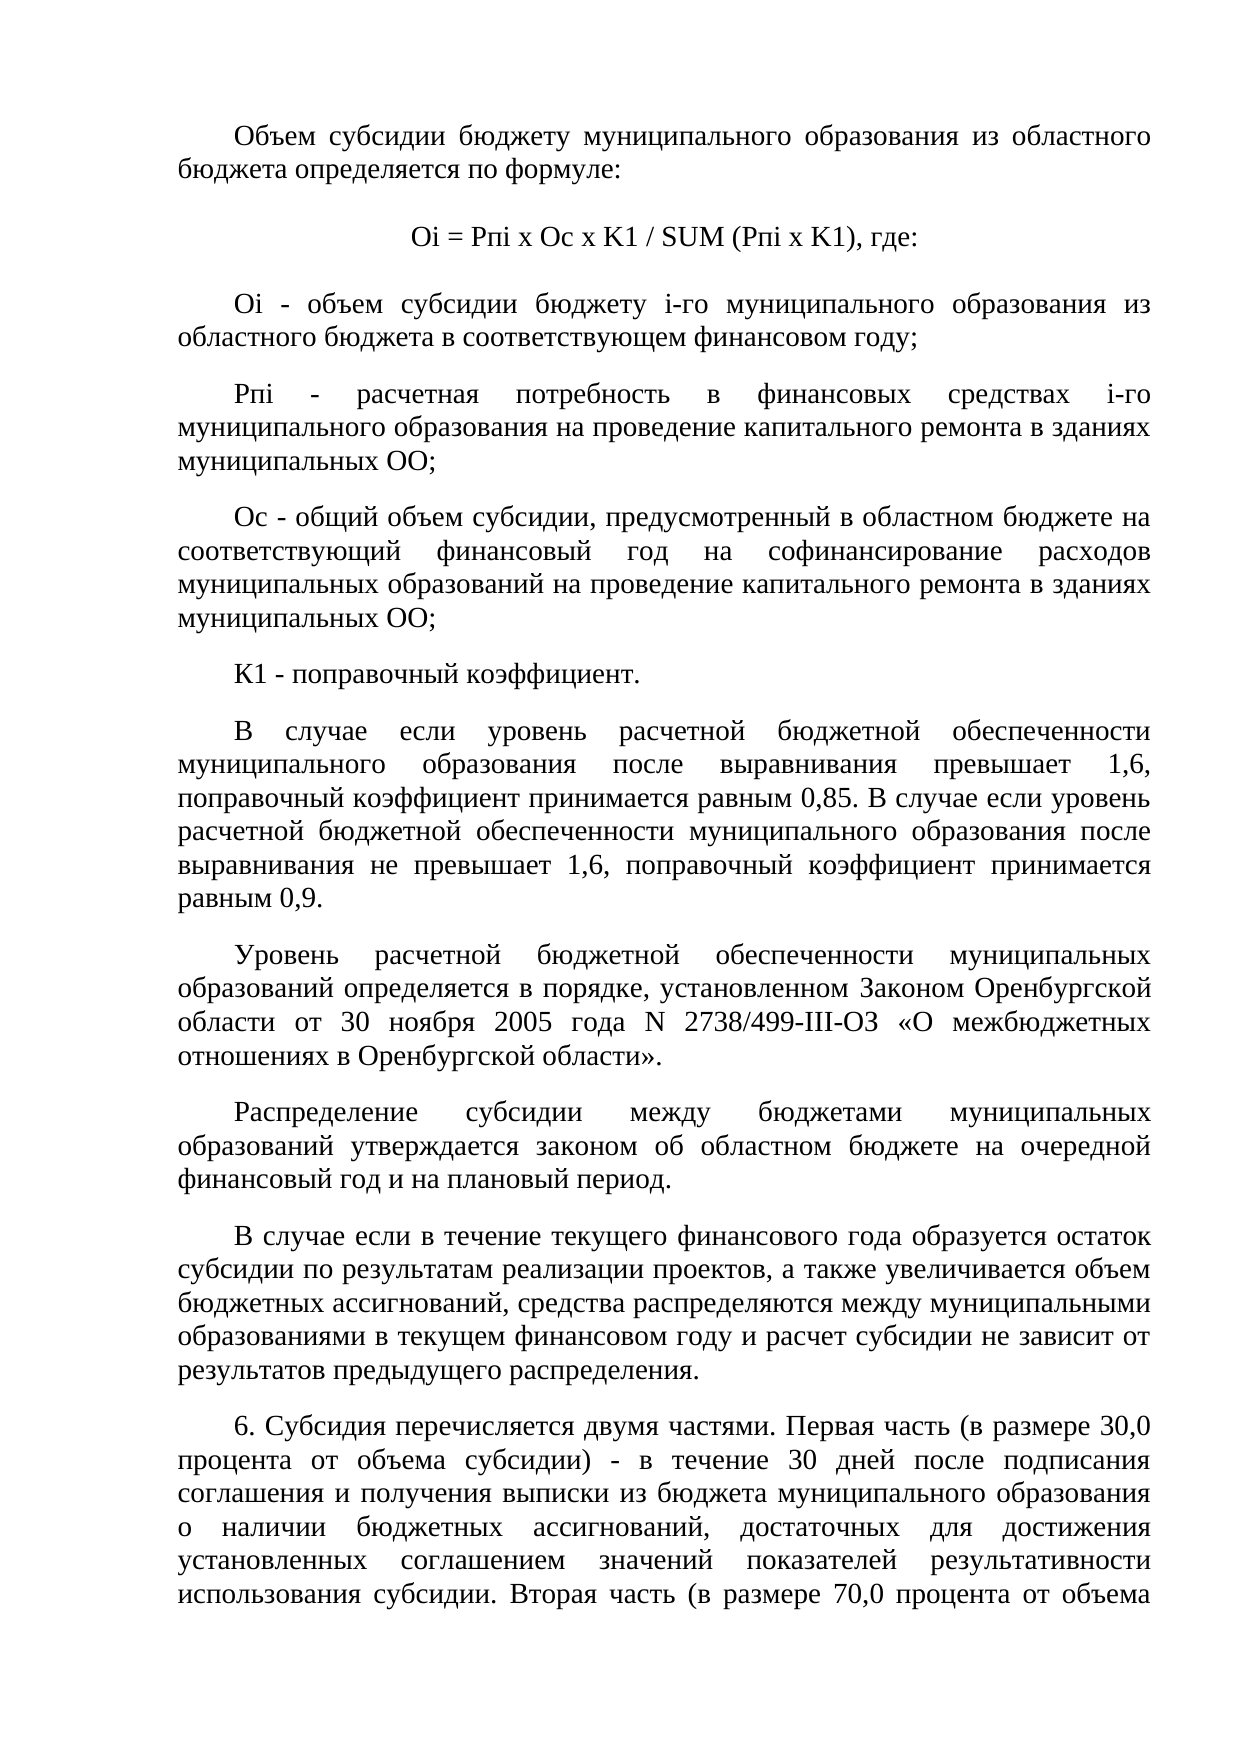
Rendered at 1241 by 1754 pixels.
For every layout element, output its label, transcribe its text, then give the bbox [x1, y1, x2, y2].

text Oi = Pпi x Ос x K1 / SUM (Pпi x K1), где: [177, 219, 1152, 252]
text Объем субсидии бюджету муниципального образования из областного бюджета определяется по формуле: [177, 118, 1152, 185]
text В случае если уровень расчетной бюджетной обеспеченности муниципального образования после выравнивания превышает 1,6, поправочный коэффициент принимается равным 0,85. В случае если уровень расчетной бюджетной обеспеченности муниципального образования после выравнивания не превышает 1,6, поправочный коэффициент принимается равным 0,9. [177, 713, 1152, 914]
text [177, 1408, 1152, 1609]
text Уровень расчетной бюджетной обеспеченности муниципальных образований определяется в порядке, установленном Законом Оренбургской области от 30 ноября 2005 года N 2738/499-III-ОЗ «О межбюджетных отношениях в Оренбургской области». [177, 937, 1152, 1071]
text В случае если в течение текущего финансового года образуется остаток субсидии по результатам реализации проектов, а также увеличивается объем бюджетных ассигнований, средства распределяются между муниципальными образованиями в текущем финансовом году и расчет субсидии не зависит от результатов предыдущего распределения. [177, 1218, 1152, 1385]
text Ос - общий объем субсидии, предусмотренный в областном бюджете на соответствующий финансовый год на софинансирование расходов муниципальных образований на проведение капитального ремонта в зданиях муниципальных ОО; [177, 499, 1152, 633]
text Распределение субсидии между бюджетами муниципальных образований утверждается законом об областном бюджете на очередной финансовый год и на плановый период. [177, 1094, 1152, 1195]
text Oi - объем субсидии бюджету i-го муниципального образования из областного бюджета в соответствующем финансовом году; [177, 286, 1152, 353]
text Pпi - расчетная потребность в финансовых средствах i-го муниципального образования на проведение капитального ремонта в зданиях муниципальных ОО; [177, 376, 1152, 476]
text К1 - поправочный коэффициент. [177, 656, 1152, 690]
